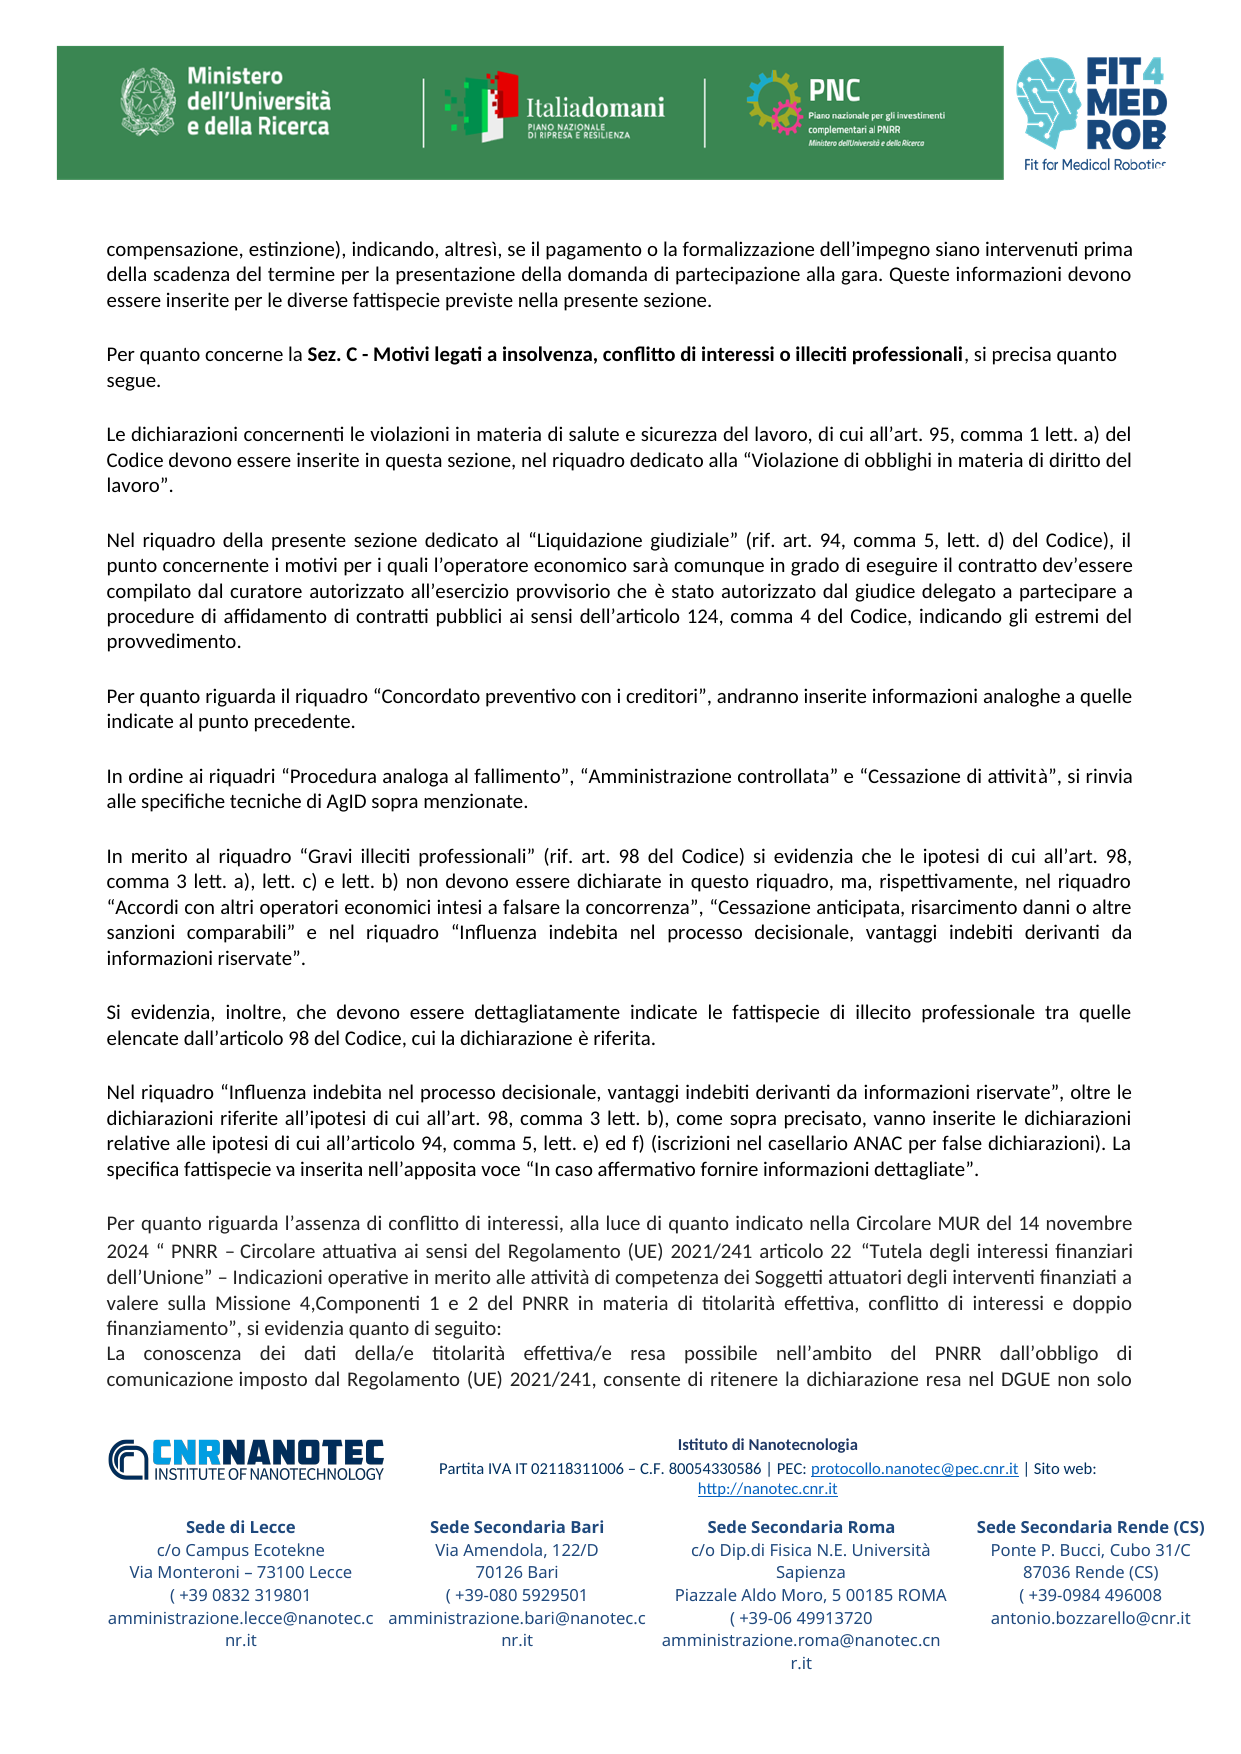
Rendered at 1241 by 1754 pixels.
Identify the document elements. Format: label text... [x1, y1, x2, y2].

text In ordine ai riquadri “Procedura analoga al fallimento”, “Amministrazione controllata” e “Cessazione di attività”, si rinvia alle specifiche tecniche di AgID sopra menzionate. [106, 763, 1134, 814]
text Si evidenzia, inoltre, che devono essere dettagliatamente indicate le fattispecie di illecito professionale tra quelle elencate dall’articolo 98 del Codice, cui la dichiarazione è riferita. [106, 999, 1134, 1050]
text Per quanto riguarda il riquadro “Concordato preventivo con i creditori”, andranno inserite informazioni analoghe a quelle indicate al punto precedente. [106, 683, 1134, 734]
text Le dichiarazioni concernenti le violazioni in materia di salute e sicurezza del lavoro, di cui all’art. 95, comma 1 lett. a) del Codice devono essere inserite in questa sezione, nel riquadro dedicato alla “Violazione di obblighi in materia di diritto del lavoro”. [106, 422, 1134, 498]
text Per quanto riguarda l’assenza di conflitto di interessi, alla luce di quanto indicato nella Circolare MUR del 14 novembre 2024 “ PNRR – Circolare attuativa ai sensi del Regolamento (UE) 2021/241 articolo 22 “Tutela degli interessi finanziari dell’Unione” – Indicazioni operative in merito alle attività di competenza dei Soggetti attuatori degli interventi finanziati a valere sulla Missione 4,Componenti 1 e 2 del PNRR in materia di titolarità effettiva, conflitto di interessi e doppio finanziamento”, si evidenzia quanto di seguito: [106, 1210, 1134, 1341]
picture [106, 1432, 392, 1480]
text Nel riquadro della presente sezione dedicato al “Liquidazione giudiziale” (rif. art. 94, comma 5, lett. d) del Codice), il punto concernente i motivi per i quali l’operatore economico sarà comunque in grado di eseguire il contratto dev’essere compilato dal curatore autorizzato all’esercizio provvisorio che è stato autorizzato dal giudice delegato a partecipare a procedure di affidamento di contratti pubblici ai sensi dell’articolo 124, comma 4 del Codice, indicando gli estremi del provvedimento. [106, 527, 1134, 654]
text Per quanto concerne la Sez. C - Motivi legati a insolvenza, conflitto di interessi o illeciti professionali, si precisa quanto segue. [106, 342, 1134, 392]
text In merito al riquadro “Gravi illeciti professionali” (rif. art. 98 del Codice) si evidenzia che le ipotesi di cui all’art. 98, comma 3 lett. a), lett. c) e lett. b) non devono essere dichiarate in questo riquadro, ma, rispettivamente, nel riquadro “Accordi con altri operatori economici intesi a falsare la concorrenza”, “Cessazione anticipata, risarcimento danni o altre sanzioni comparabili” e nel riquadro “Influenza indebita nel processo decisionale, vantaggi indebiti derivanti da informazioni riservate”. [106, 843, 1134, 970]
text Nel riquadro “Influenza indebita nel processo decisionale, vantaggi indebiti derivanti da informazioni riservate”, oltre le dichiarazioni riferite all’ipotesi di cui all’art. 98, comma 3 lett. b), come sopra precisato, vanno inserite le dichiarazioni relative alle ipotesi di cui all’articolo 94, comma 5, lett. e) ed f) (iscrizioni nel casellario ANAC per false dichiarazioni). La specifica fattispecie va inserita nell’apposita voce “In caso affermativo fornire informazioni dettagliate”. [106, 1079, 1134, 1181]
